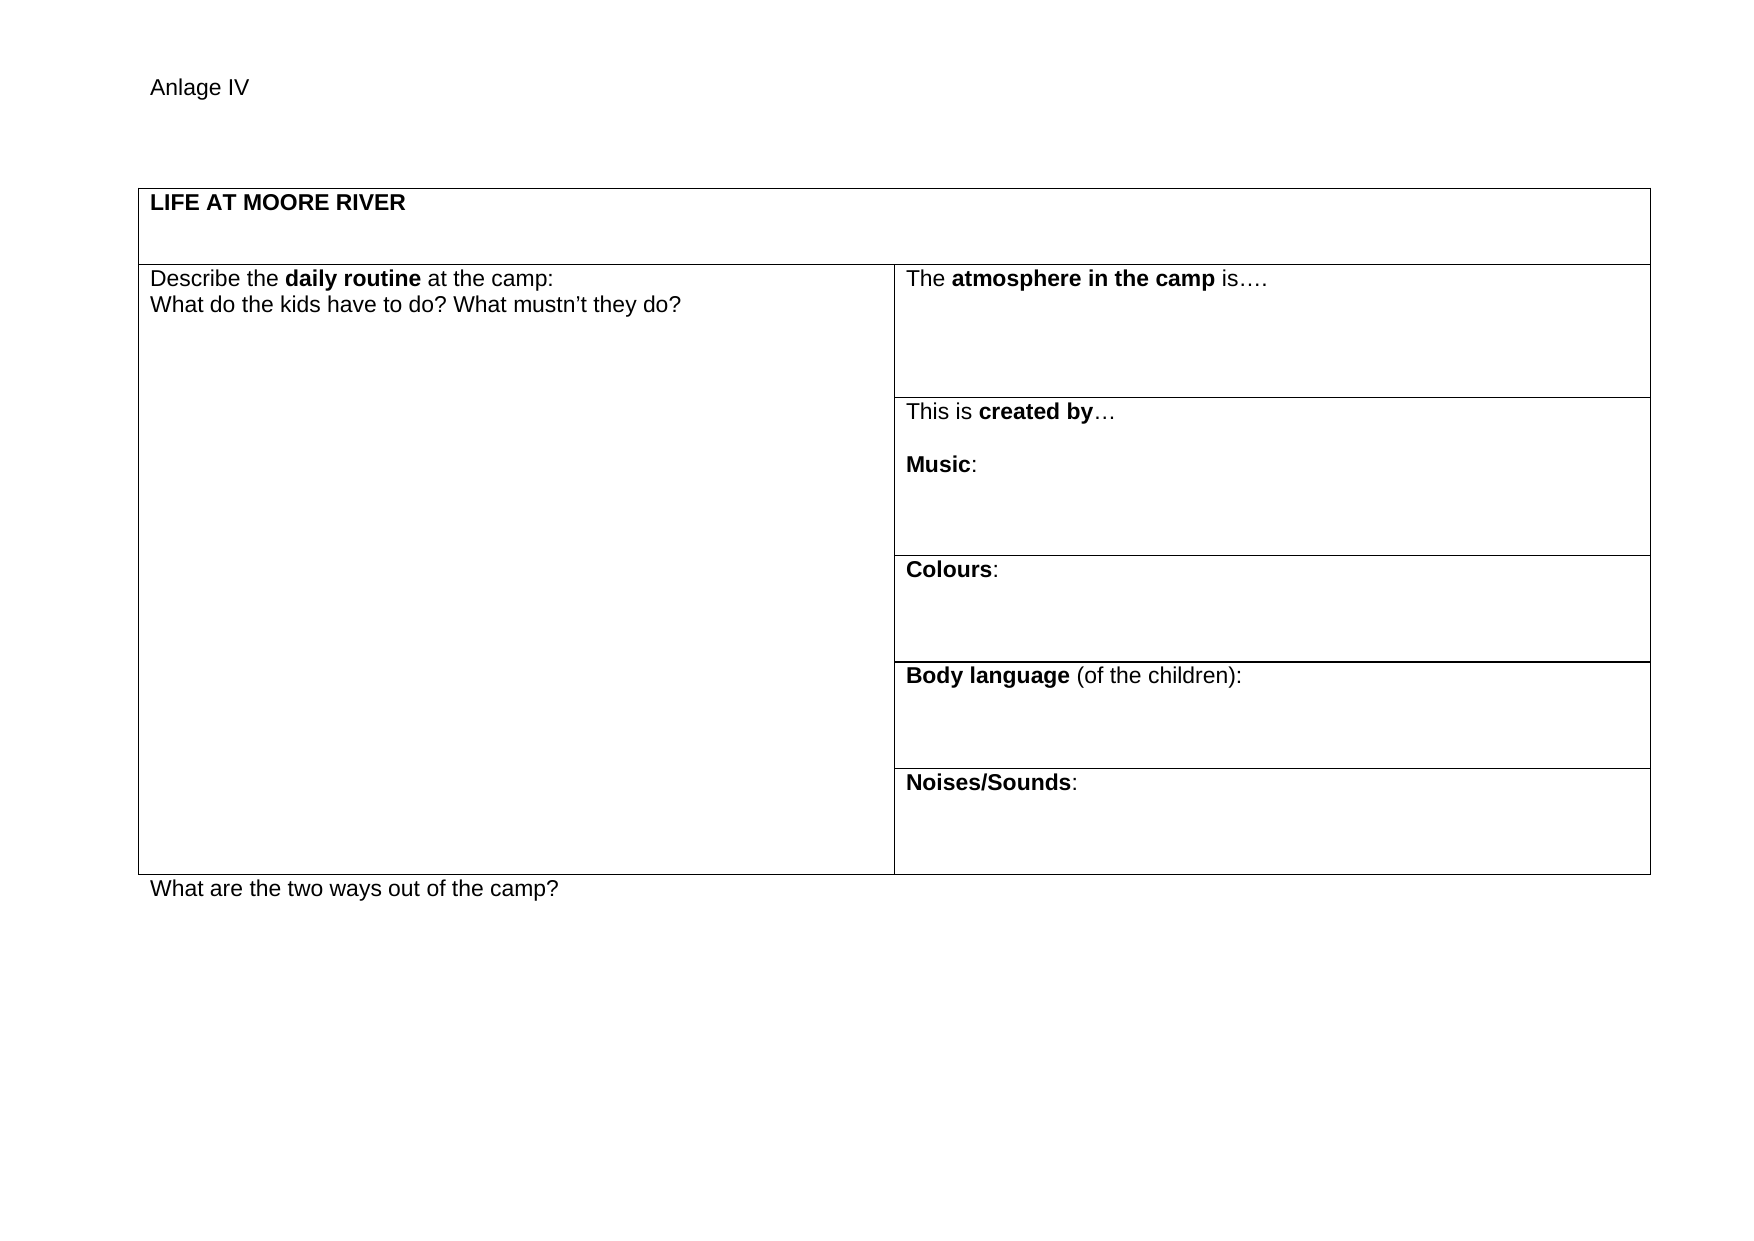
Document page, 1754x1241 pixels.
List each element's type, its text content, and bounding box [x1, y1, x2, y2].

table_cell Noises/Sounds: [895, 769, 1650, 874]
text What are the two ways out of the camp? [150, 875, 1604, 902]
table_header LIFE AT MOORE RIVER [139, 189, 1650, 264]
table_cell Body language (of the children): [895, 663, 1650, 768]
table_cell Describe the daily routine at the camp: What do the kids have to do? What mustn’t they do? [139, 265, 894, 874]
table_cell This is created by… Music: [895, 398, 1650, 555]
table_cell Colours: [895, 556, 1650, 661]
table_cell The atmosphere in the camp is…. [895, 265, 1650, 397]
